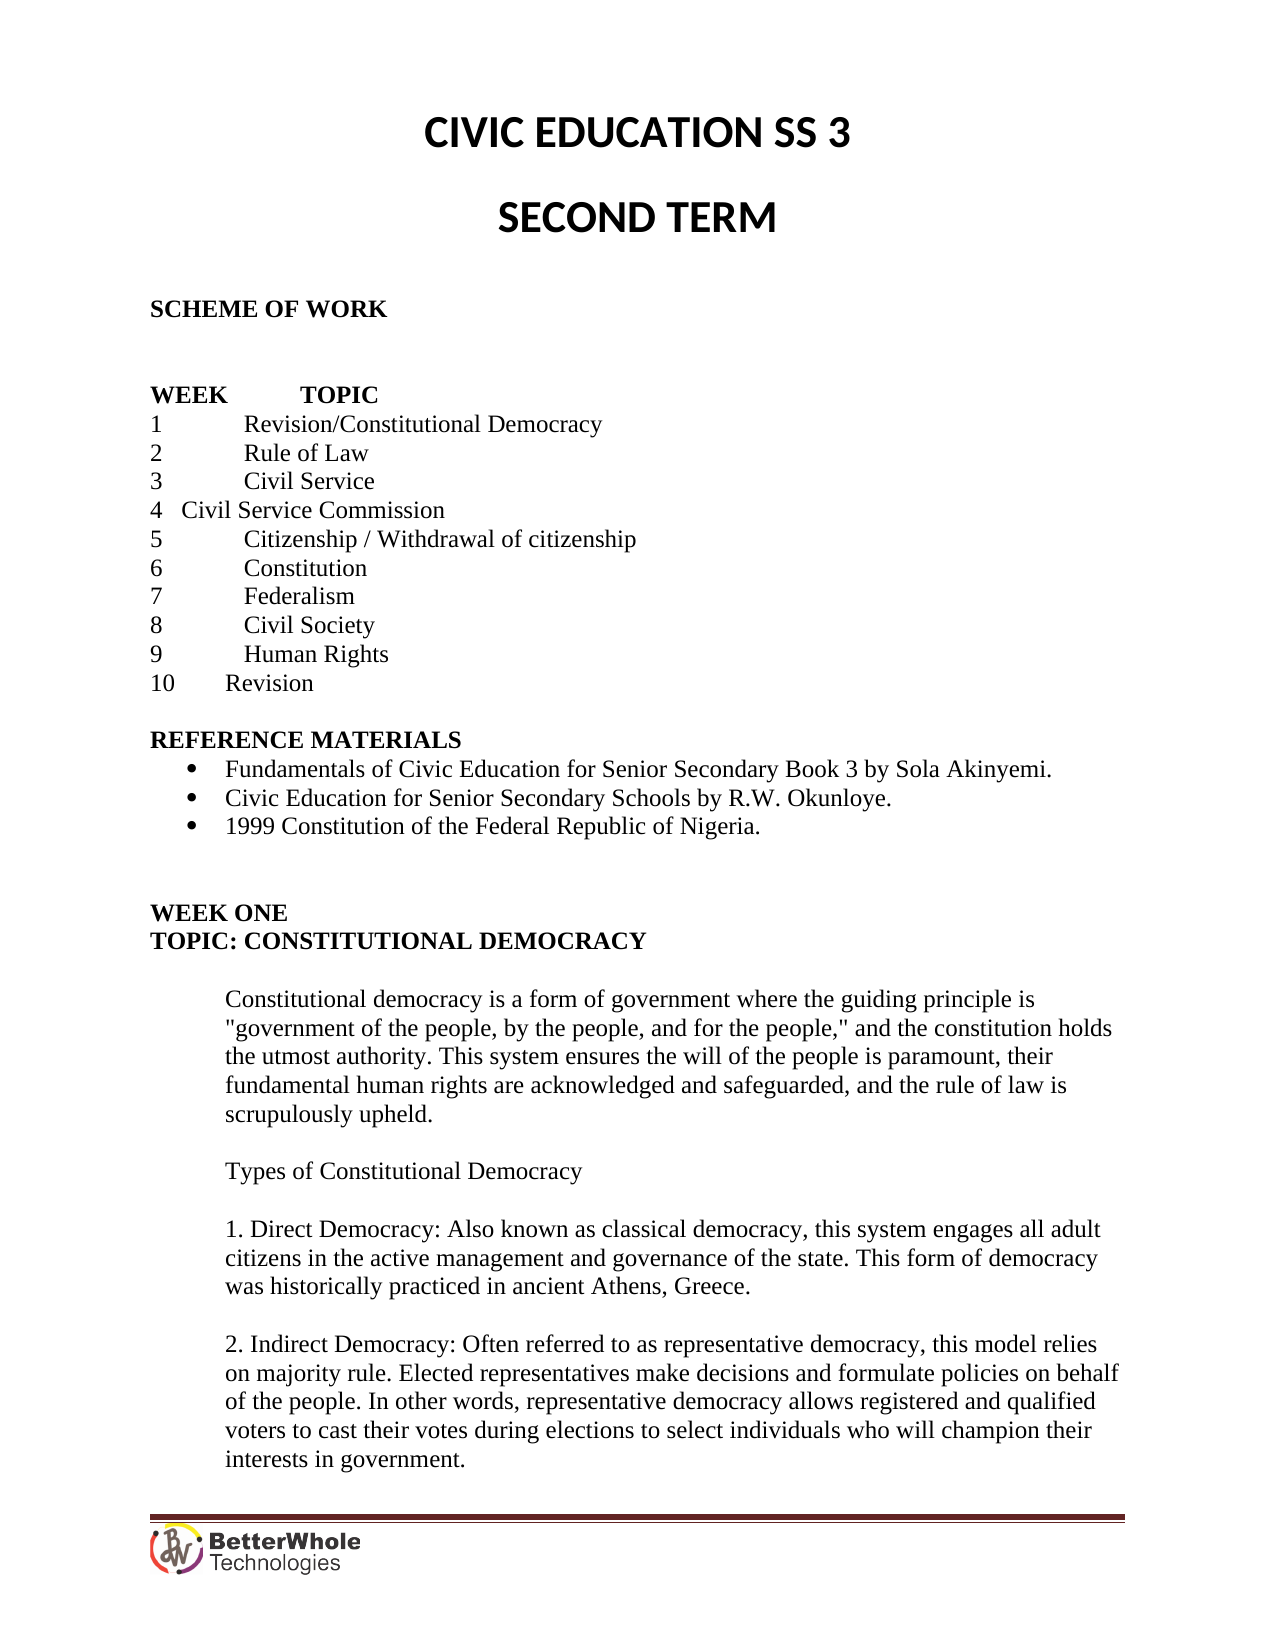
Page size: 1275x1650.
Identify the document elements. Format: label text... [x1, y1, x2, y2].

list 1999 Constitution of the Federal Republic of Nigeria. [187, 811, 1125, 840]
text CIVIC EDUCATION SS 3 [150, 103, 1125, 159]
text 5 Citizenship / Withdrawal of citizenship [150, 524, 1125, 553]
text 2 Rule of Law [150, 438, 1125, 466]
text SCHEME OF WORK [150, 294, 1125, 323]
text WEEK TOPIC [150, 380, 1125, 409]
list Types of Constitutional Democracy [225, 1156, 1125, 1185]
text 10 Revision [150, 668, 1125, 696]
text 8 Civil Society [150, 610, 1125, 639]
text 1 Revision/Constitutional Democracy [150, 409, 1125, 438]
text 9 Human Rights [150, 639, 1125, 668]
text SECOND TERM [150, 188, 1125, 244]
text 3 Civil Service [150, 466, 1125, 495]
text 4 Civil Service Commission [150, 495, 1125, 524]
text REFERENCE MATERIALS [150, 725, 1125, 754]
picture [150, 1523, 360, 1575]
list Constitutional democracy is a form of government where the guiding principle is "government of the people, by the people, and for the people," and the constitution holds the utmost authority. This system ensures the will of the people is paramount, their fundamental human rights are acknowledged and safeguarded, and the rule of law is scrupulously upheld. [225, 984, 1125, 1128]
text 6 Constitution [150, 553, 1125, 581]
text TOPIC: CONSTITUTIONAL DEMOCRACY [150, 926, 1125, 955]
text WEEK ONE [150, 898, 1125, 926]
list 1. Direct Democracy: Also known as classical democracy, this system engages all adult citizens in the active management and governance of the state. This form of democracy was historically practiced in ancient Athens, Greece. [225, 1214, 1125, 1300]
list Fundamentals of Civic Education for Senior Secondary Book 3 by Sola Akinyemi. [187, 754, 1125, 783]
list Civic Education for Senior Secondary Schools by R.W. Okunloye. [187, 783, 1125, 811]
list 2. Indirect Democracy: Often referred to as representative democracy, this model relies on majority rule. Elected representatives make decisions and formulate policies on behalf of the people. In other words, representative democracy allows registered and qualified voters to cast their votes during elections to select individuals who will champion their interests in government. [225, 1329, 1125, 1473]
text 7 Federalism [150, 581, 1125, 610]
